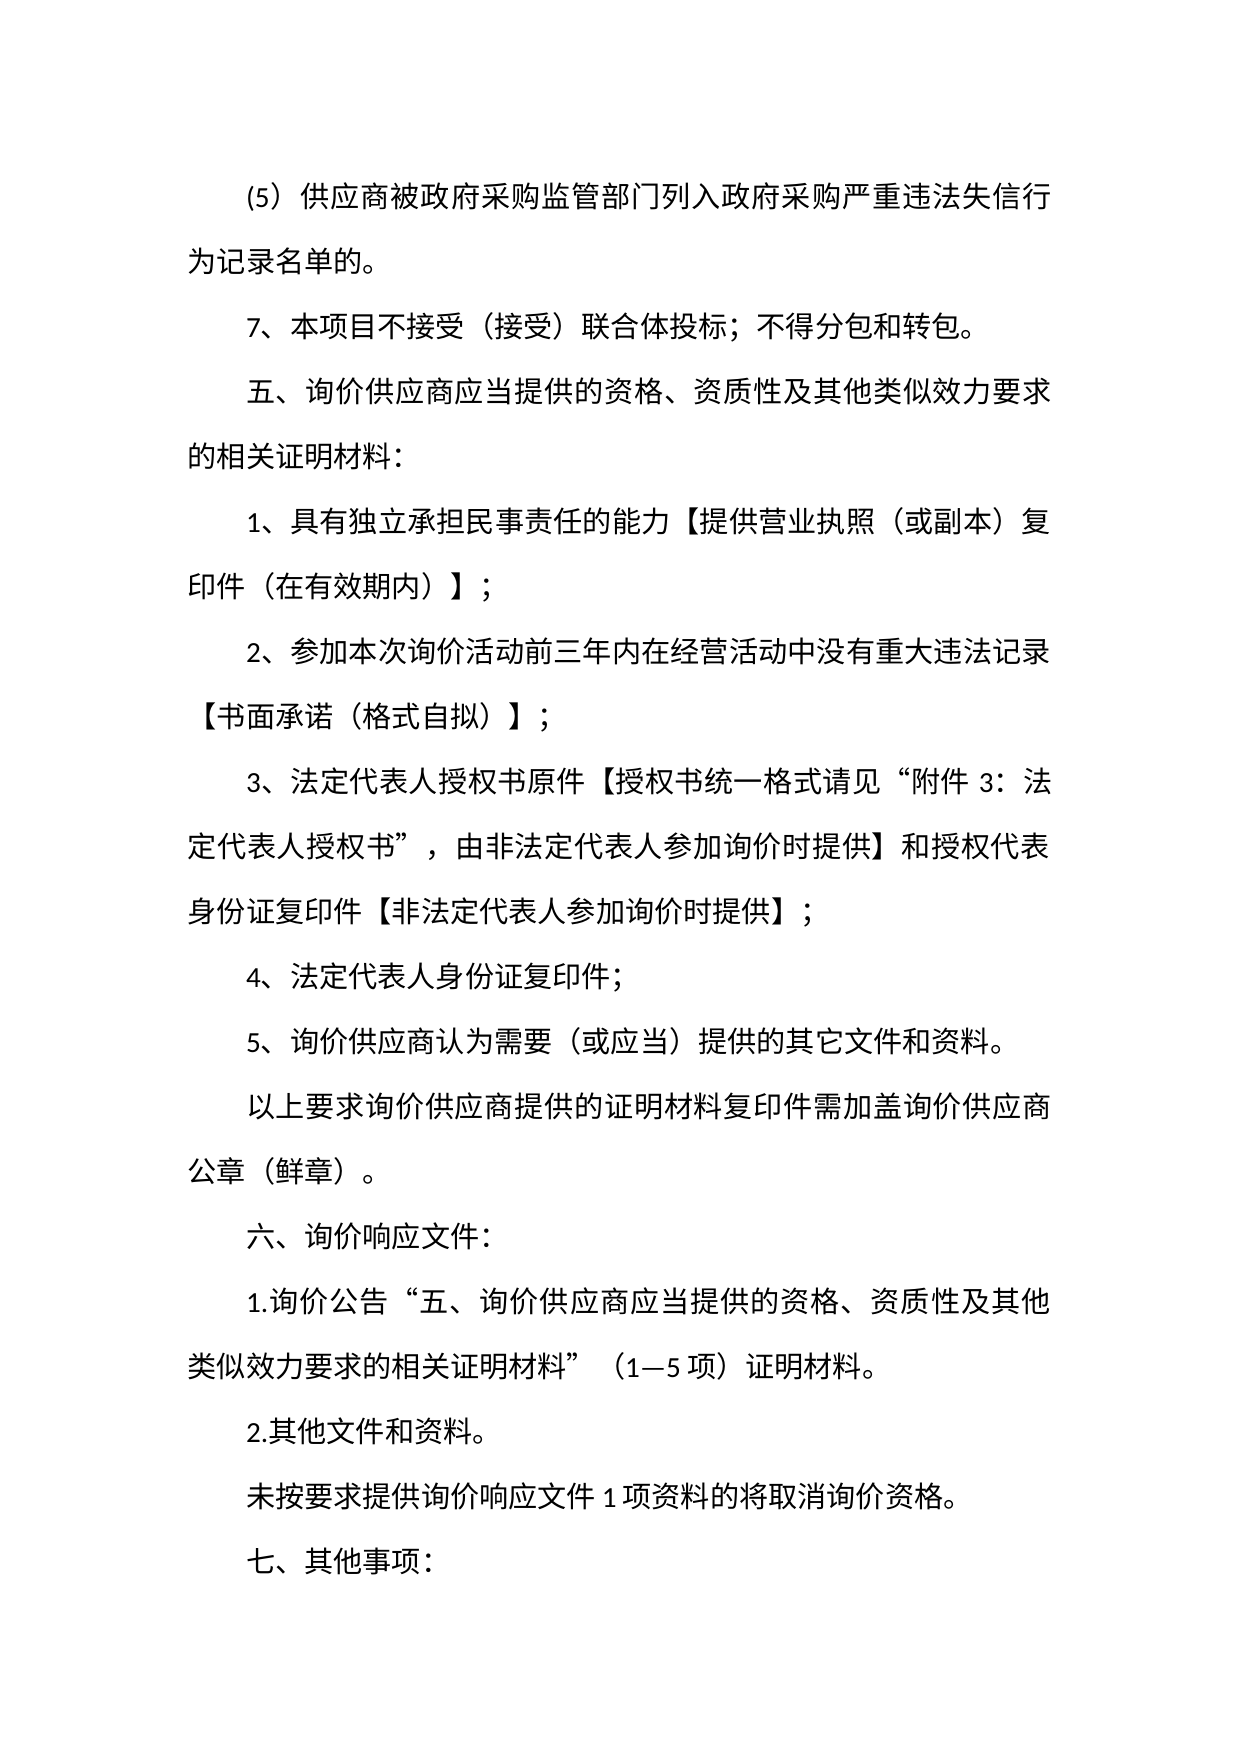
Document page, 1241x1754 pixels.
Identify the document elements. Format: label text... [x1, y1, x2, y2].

text 未按要求提供询价响应文件1项资料的将取消询价资格。 [187, 1462, 1053, 1527]
text (5）供应商被政府采购监管部门列入政府采购严重违法失信行为记录名单的。 [187, 162, 1053, 292]
text 4、法定代表人身份证复印件； [187, 942, 1053, 1007]
text 六、询价响应文件： [187, 1202, 1053, 1267]
text 五、询价供应商应当提供的资格、资质性及其他类似效力要求的相关证明材料： [187, 357, 1053, 487]
text 七、其他事项： [187, 1527, 1053, 1592]
text 5、询价供应商认为需要（或应当）提供的其它文件和资料。 [187, 1007, 1053, 1072]
text 1.询价公告“五、询价供应商应当提供的资格、资质性及其他类似效力要求的相关证明材料”（1—5项）证明材料。 [187, 1267, 1053, 1397]
text 7、本项目不接受（接受）联合体投标；不得分包和转包。 [187, 292, 1053, 357]
text 2、参加本次询价活动前三年内在经营活动中没有重大违法记录【书面承诺（格式自拟）】； [187, 617, 1053, 747]
text 1、具有独立承担民事责任的能力【提供营业执照（或副本）复印件（在有效期内）】； [187, 487, 1053, 617]
text 2.其他文件和资料。 [187, 1397, 1053, 1462]
text 以上要求询价供应商提供的证明材料复印件需加盖询价供应商公章（鲜章）。 [187, 1072, 1053, 1202]
text 3、法定代表人授权书原件【授权书统一格式请见“附件3：法定代表人授权书”，由非法定代表人参加询价时提供】和授权代表身份证复印件【非法定代表人参加询价时提供】； [187, 747, 1053, 942]
